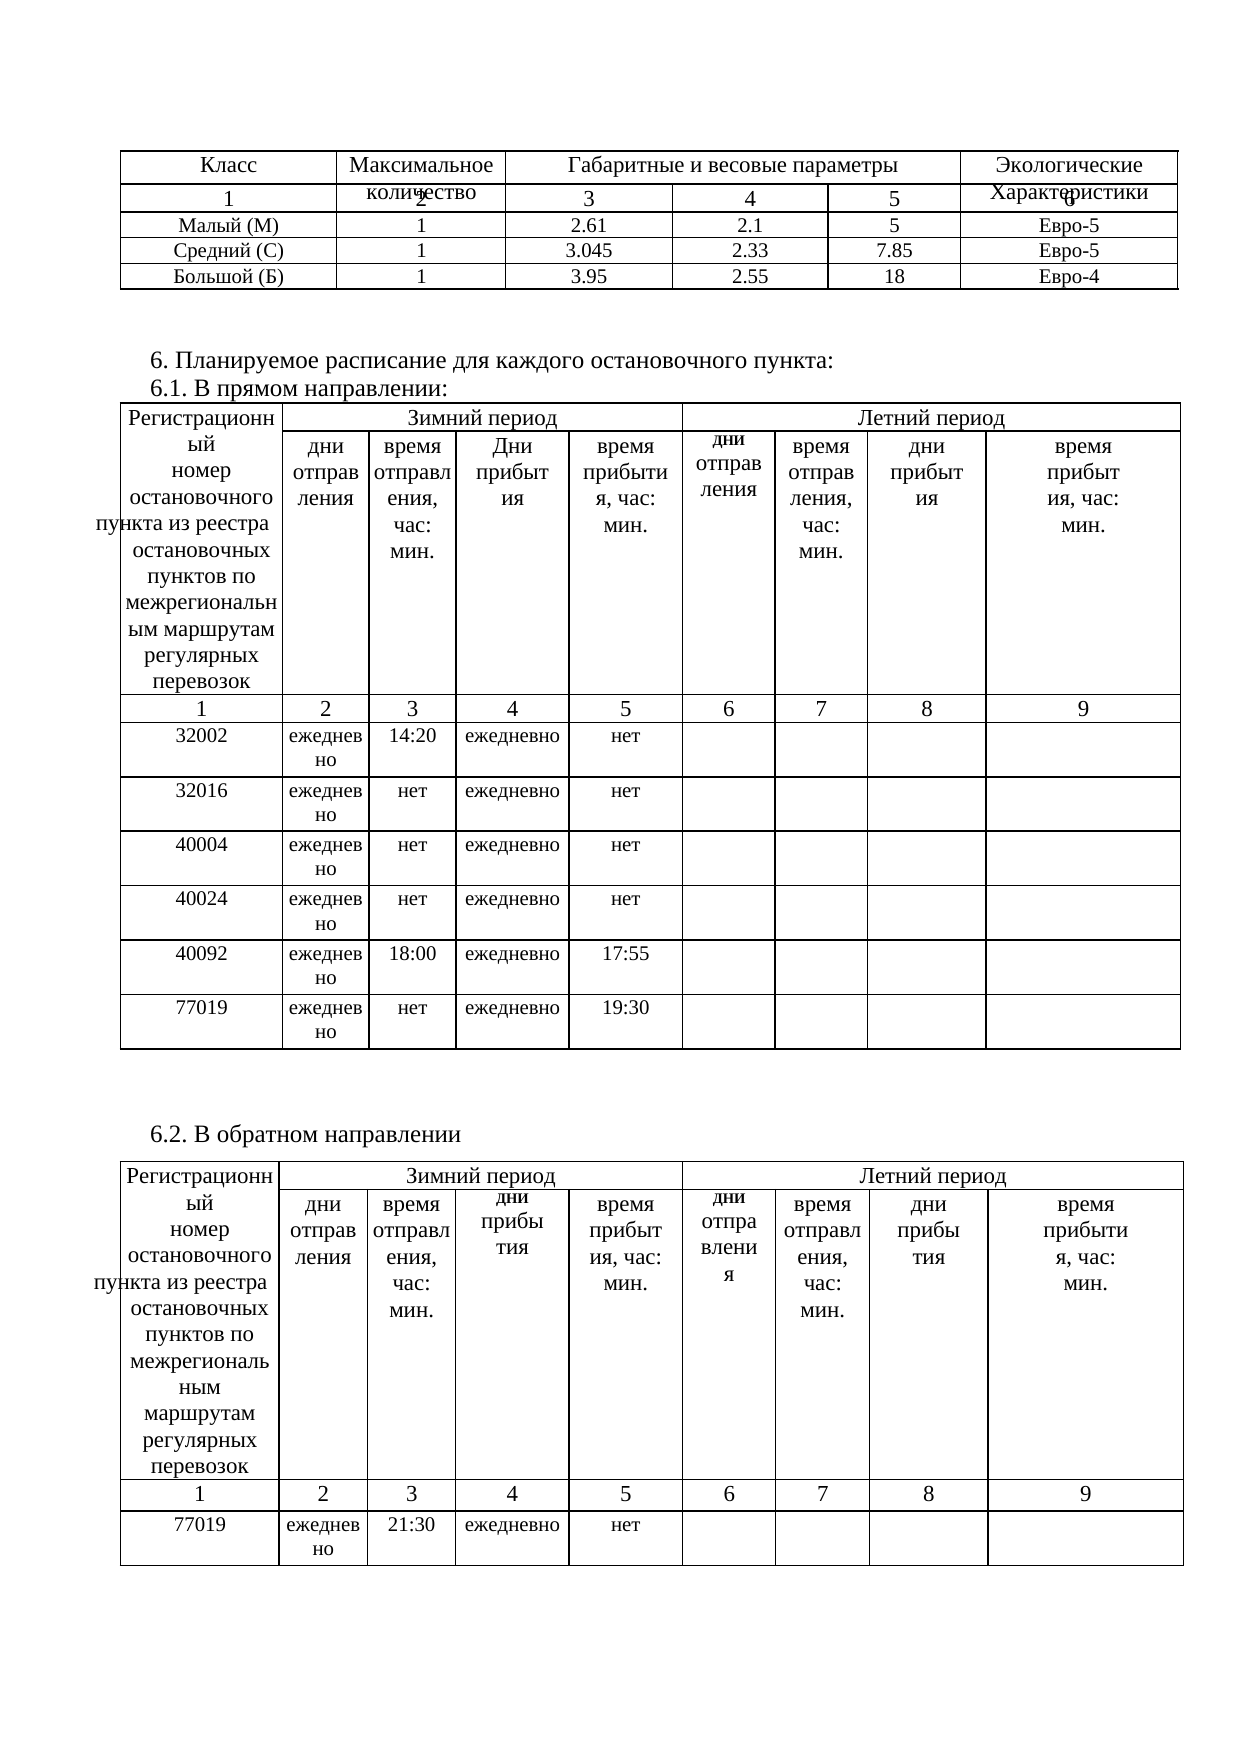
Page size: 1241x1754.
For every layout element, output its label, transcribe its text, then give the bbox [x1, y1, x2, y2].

table_cell 8 [870, 1480, 987, 1510]
table_cell 7.85 [829, 238, 960, 262]
table_cell нет [570, 778, 682, 830]
table_cell 3 [368, 1480, 455, 1510]
table_cell [987, 941, 1180, 993]
table_cell ежедневно [283, 832, 368, 885]
table_cell [989, 1512, 1183, 1565]
table_cell [868, 886, 985, 939]
table_cell нет [370, 832, 455, 885]
table_cell Евро-4 [961, 264, 1177, 288]
table_cell 1 [337, 213, 505, 237]
table_cell [776, 941, 867, 993]
table_cell ДНИ отправ ления [683, 432, 774, 694]
table_cell [683, 778, 774, 830]
table_cell [870, 1512, 987, 1565]
table_cell [987, 723, 1180, 776]
table_cell ежедневно [457, 723, 568, 776]
table_cell нет [370, 995, 455, 1048]
table_cell дни прибы тия [870, 1190, 987, 1478]
table_cell Евро-5 [961, 213, 1177, 237]
table_cell [776, 778, 867, 830]
table_header Габаритные и весовые параметры [506, 152, 960, 183]
table_cell время прибыти я, час: мин. [570, 432, 682, 694]
table_cell [987, 886, 1180, 939]
table_cell 6 [683, 695, 774, 722]
table_cell ежедневно [280, 1512, 367, 1565]
table_cell Большой (Б) [121, 264, 336, 288]
table_cell 1 [121, 185, 336, 211]
table_cell 2.33 [673, 238, 827, 262]
table_cell ежедневно [283, 723, 368, 776]
table_cell 19:30 [570, 995, 682, 1048]
table_cell [776, 832, 867, 885]
table_header Зимний период [280, 1162, 682, 1189]
table_cell 5 [829, 185, 960, 211]
table_cell 3.045 [506, 238, 672, 262]
table_cell 1 [337, 264, 505, 288]
table_cell время прибыти я, час: мин. [989, 1190, 1183, 1478]
table_cell [987, 778, 1180, 830]
table_header Летний период [683, 404, 1180, 430]
table_cell Евро-5 [961, 238, 1177, 262]
text 6. Планируемое расписание для каждого остановочного пункта: [150, 345, 1090, 373]
table_cell 5 [829, 213, 960, 237]
table_cell 2 [283, 695, 368, 722]
table_cell 40024 [121, 886, 282, 939]
table_cell [987, 832, 1180, 885]
table_cell дни отправ ления [283, 432, 368, 694]
table_cell время прибыт ия, час: мин. [570, 1190, 682, 1478]
table_header Регистрационный номер остановочного пункта из реестра остановочных пунктов по межрегиональным маршрутам регулярных перевозок [121, 404, 282, 694]
table_cell 8 [868, 695, 985, 722]
table_cell ежедневно [283, 886, 368, 939]
table_cell 7 [776, 695, 867, 722]
table_cell 1 [121, 695, 282, 722]
table_cell ежедневно [283, 778, 368, 830]
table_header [337, 152, 505, 183]
table_cell нет [570, 886, 682, 939]
table_cell 5 [570, 1480, 682, 1510]
table_cell Средний (С) [121, 238, 336, 262]
table_cell [683, 941, 774, 993]
table_cell 3.95 [506, 264, 672, 288]
table_cell 9 [987, 695, 1180, 722]
text 6.2. В обратном направлении [150, 1119, 1090, 1148]
table_header Летний период [683, 1162, 1183, 1189]
table_cell 2.61 [506, 213, 672, 237]
table_cell нет [570, 723, 682, 776]
table_cell [683, 723, 774, 776]
table_cell [683, 1512, 775, 1565]
table_cell нет [370, 778, 455, 830]
table_cell 40092 [121, 941, 282, 993]
table_cell 3 [506, 185, 672, 211]
table_cell нет [370, 886, 455, 939]
table_cell ежедневно [456, 1512, 568, 1565]
table_cell 6 [961, 185, 1177, 211]
table_cell нет [570, 1512, 682, 1565]
table_cell дни прибыт ия [868, 432, 985, 694]
table_cell время отправл ения, час: мин. [776, 1190, 869, 1478]
table_cell 77019 [121, 995, 282, 1048]
table_cell 40004 [121, 832, 282, 885]
table_cell 18 [829, 264, 960, 288]
table_cell ДНИ отпра влени я [683, 1190, 775, 1478]
table_cell 77019 [121, 1512, 278, 1565]
table_cell ежедневно [457, 886, 568, 939]
table_cell [683, 832, 774, 885]
table_cell 2.1 [673, 213, 827, 237]
table_cell 2.55 [673, 264, 827, 288]
table_cell ежедневно [457, 778, 568, 830]
table_header Класс [121, 152, 336, 183]
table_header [961, 152, 1177, 183]
table_cell 6 [683, 1480, 775, 1510]
table_cell 4 [456, 1480, 568, 1510]
table_cell ежедневно [283, 941, 368, 993]
table_cell 7 [776, 1480, 869, 1510]
table_cell время отправл ения, час: мин. [370, 432, 455, 694]
table_cell Дни прибыт ия [457, 432, 568, 694]
table_cell [868, 723, 985, 776]
table_cell [868, 941, 985, 993]
table_cell 4 [673, 185, 827, 211]
table_cell 1 [337, 238, 505, 262]
table_cell [868, 778, 985, 830]
table_cell 18:00 [370, 941, 455, 993]
table_cell [683, 995, 774, 1048]
table_cell 32002 [121, 723, 282, 776]
table_cell 2 [337, 185, 505, 211]
table_cell [683, 886, 774, 939]
table_cell ежедневно [283, 995, 368, 1048]
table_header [121, 1162, 278, 1478]
table_cell время отправ ления, час: мин. [776, 432, 867, 694]
table_cell нет [570, 832, 682, 885]
table_cell 4 [457, 695, 568, 722]
table_cell 3 [370, 695, 455, 722]
table_cell [776, 723, 867, 776]
table_cell 14:20 [370, 723, 455, 776]
table_cell 9 [989, 1480, 1183, 1510]
table_cell [776, 1512, 869, 1565]
table_cell 1 [121, 1480, 278, 1510]
table_cell ежедневно [457, 995, 568, 1048]
table_cell Малый (М) [121, 213, 336, 237]
table_cell время отправл ения, час: мин. [368, 1190, 455, 1478]
table_header Зимний период [283, 404, 682, 430]
table_cell 32016 [121, 778, 282, 830]
table_cell 21:30 [368, 1512, 455, 1565]
table_cell время прибыт ия, час: мин. [987, 432, 1180, 694]
table_cell [868, 832, 985, 885]
table_cell ДНИ прибы тия [456, 1190, 568, 1478]
table_cell 2 [280, 1480, 367, 1510]
table_cell ежедневно [457, 941, 568, 993]
table_cell дни отправ ления [280, 1190, 367, 1478]
table_cell 17:55 [570, 941, 682, 993]
table_cell ежедневно [457, 832, 568, 885]
table_cell [868, 995, 985, 1048]
table_cell [776, 886, 867, 939]
table_cell [776, 995, 867, 1048]
text 6.1. В прямом направлении: [150, 373, 1090, 402]
table_cell 5 [570, 695, 682, 722]
table_cell [987, 995, 1180, 1048]
